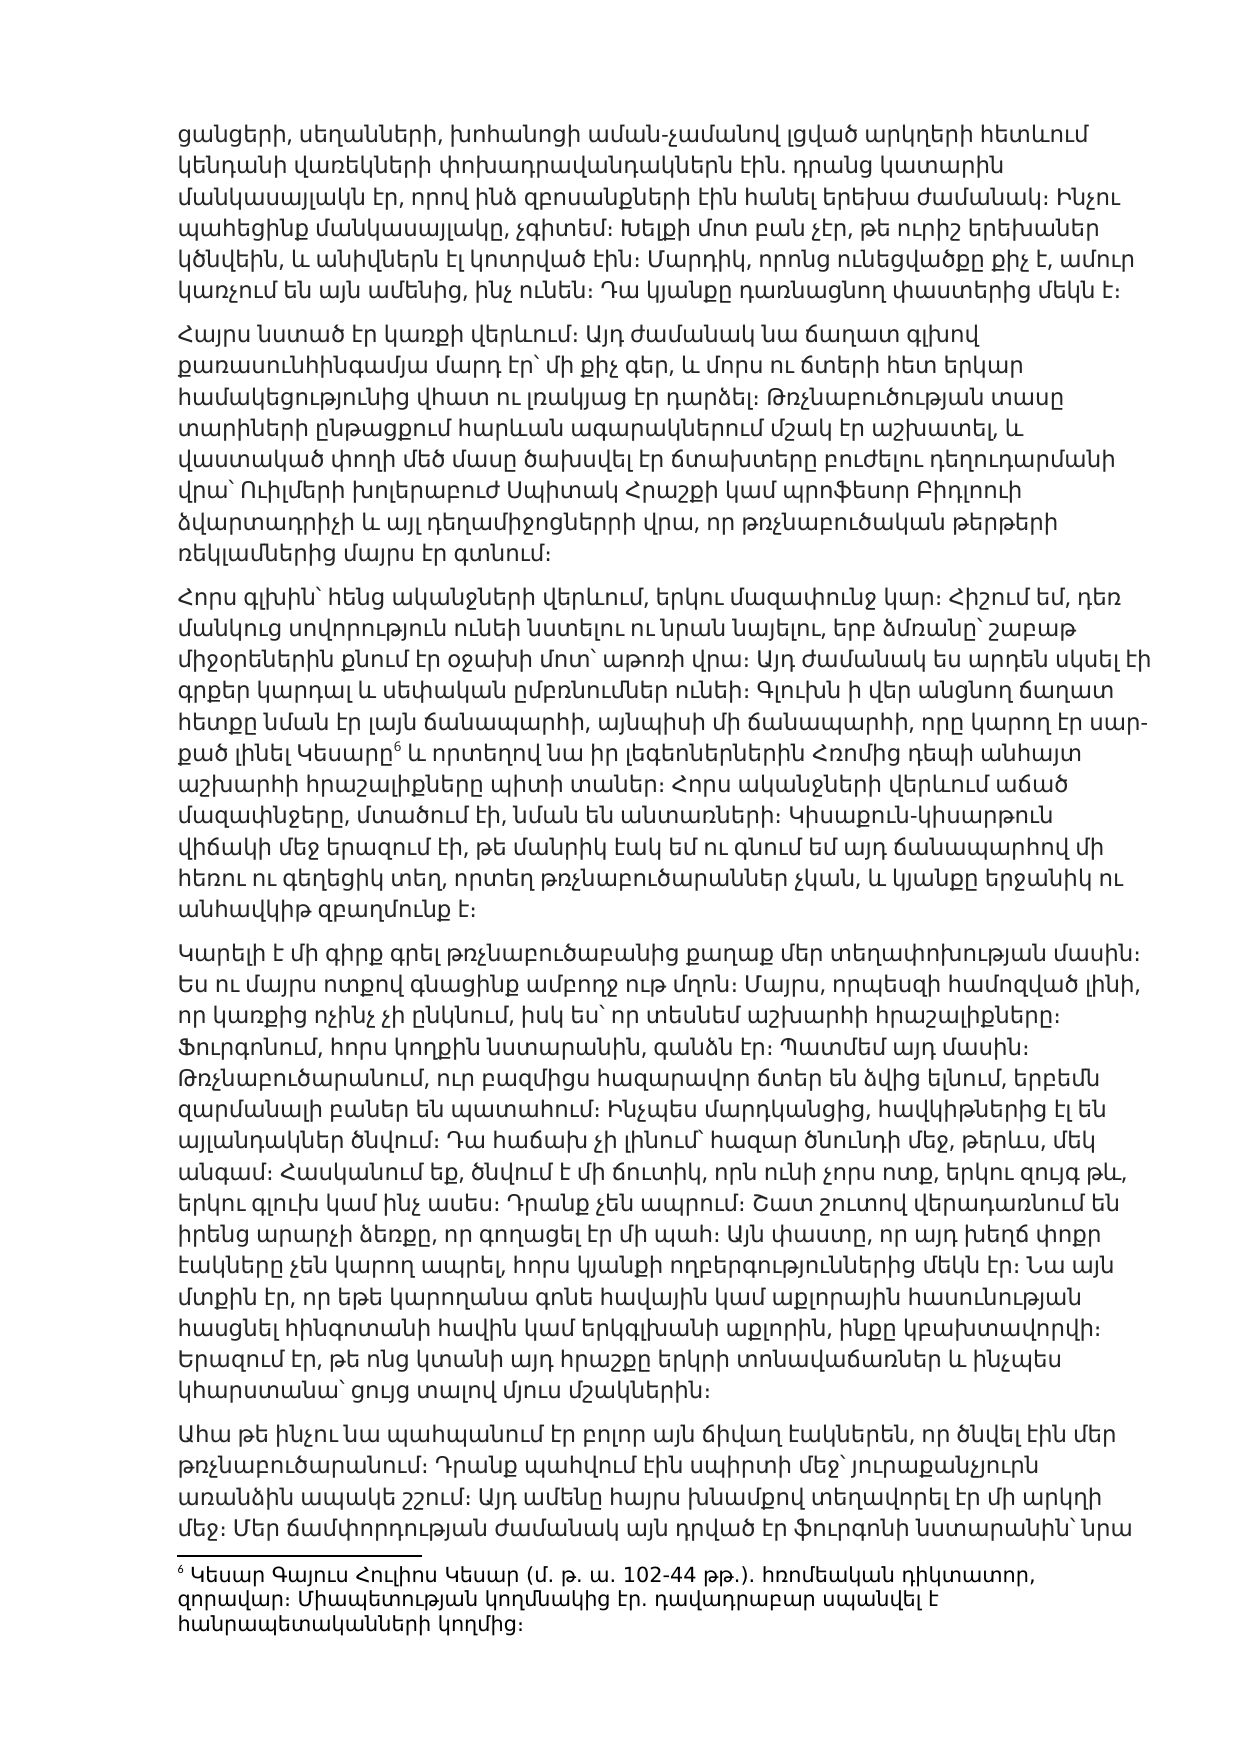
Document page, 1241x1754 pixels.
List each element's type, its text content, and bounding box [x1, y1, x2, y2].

text Հորս գլխին՝ հենց ականջների վերևում, երկու մազափունջ կար։ Հիշում եմ, դեռ մանկուց սովորություն ունեի նստելու ու նրան նայելու, երբ ձմռանը՝ շաբաթ միջօրեներին քնում էր օջախի մոտ՝ աթոռի վրա։ Այդ ժամանակ ես արդեն սկսել էի գրքեր կարդալ և սեփական ըմբռնումներ ունեի։ Գլուխն ի վեր անցնող ճաղատ հետքը նման էր լայն ճանապարհի, այնպիսի մի ճանապարհի, որը կարող էր սար-քած լինել Կեսարը և որտեղով նա իր լեգեոներներին Հռոմից դեպի անհայտ աշխարհի հրաշալիքները պիտի տաներ։ Հորս ականջների վերևում աճած մազափնջերը, մտածում էի, նման են անտառների։ Կիսաքուն-կիսարթուն վիճակի մեջ երազում էի, թե մանրիկ էակ եմ ու գնում եմ այդ ճանապարհով մի հեռու ու գեղեցիկ տեղ, որտեղ թռչնաբուծարաններ չկան, և կյանքը երջանիկ ու անհավկիթ զբաղմունք է։ [177, 581, 1152, 924]
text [177, 1418, 1152, 1543]
text Հայրս նստած էր կառքի վերևում։ Այդ ժամանակ նա ճաղատ գլխով քառասունհինգամյա մարդ էր՝ մի քիչ գեր, և մորս ու ճտերի հետ երկար համակեցությունից վհատ ու լռակյաց էր դարձել։ Թռչնաբուծության տասը տարիների ընթացքում հարևան ագարակներում մշակ էր աշխատել, և վաստակած փողի մեծ մասը ծախսվել էր ճտախտերը բուժելու դեղուդարմանի վրա՝ Ուիլմերի խոլերաբուժ Սպիտակ Հրաշքի կամ պրոֆեսոր Բիդլոուի ձվարտադրիչի և այլ դեղամիջոցներրի վրա, որ թռչնաբուծական թերթերի ռեկլամներից մայրս էր գտնում։ [177, 318, 1152, 568]
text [177, 118, 1152, 306]
text Կարելի է մի գիրք գրել թռչնաբուծաբանից քաղաք մեր տեղափոխության մասին։ Ես ու մայրս ոտքով գնացինք ամբողջ ութ մղոն։ Մայրս, որպեսզի համոզված լինի, որ կառքից ոչինչ չի ընկնում, իսկ ես՝ որ տեսնեմ աշխարհի հրաշալիքները։ Ֆուրգոնում, հորս կողքին նստարանին, գանձն էր։ Պատմեմ այդ մասին։ Թռչնաբուծարանում, ուր բազմիցս հազարավոր ճտեր են ձվից ելնում, երբեմն զարմանալի բաներ են պատահում։ Ինչպես մարդկանցից, հավկիթներից էլ են այլանդակներ ծնվում։ Դա հաճախ չի լինում՝ հազար ծնունդի մեջ, թերևս, մեկ անգամ։ Հասկանում եք, ծնվում է մի ճուտիկ, որն ունի չորս ոտք, երկու զույգ թև, երկու գլուխ կամ ինչ ասես։ Դրանք չեն ապրում։ Շատ շուտով վերադառնում են իրենց արարչի ձեռքը, որ գողացել էր մի պահ։ Այն փաստը, որ այդ խեղճ փոքր էակները չեն կարող ապրել, հորս կյանքի ողբերգություններից մեկն էր։ Նա այն մտքին էր, որ եթե կարողանա գոնե հավային կամ աքլորային հասունության հասցնել հինգոտանի հավին կամ երկգլխանի աքլորին, ինքը կբախտավորվի։ Երազում էր, թե ոնց կտանի այդ հրաշքը երկրի տոնավաճառներ և ինչպես կհարստանա՝ ցույց տալով մյուս մշակներին։ [177, 937, 1152, 1406]
